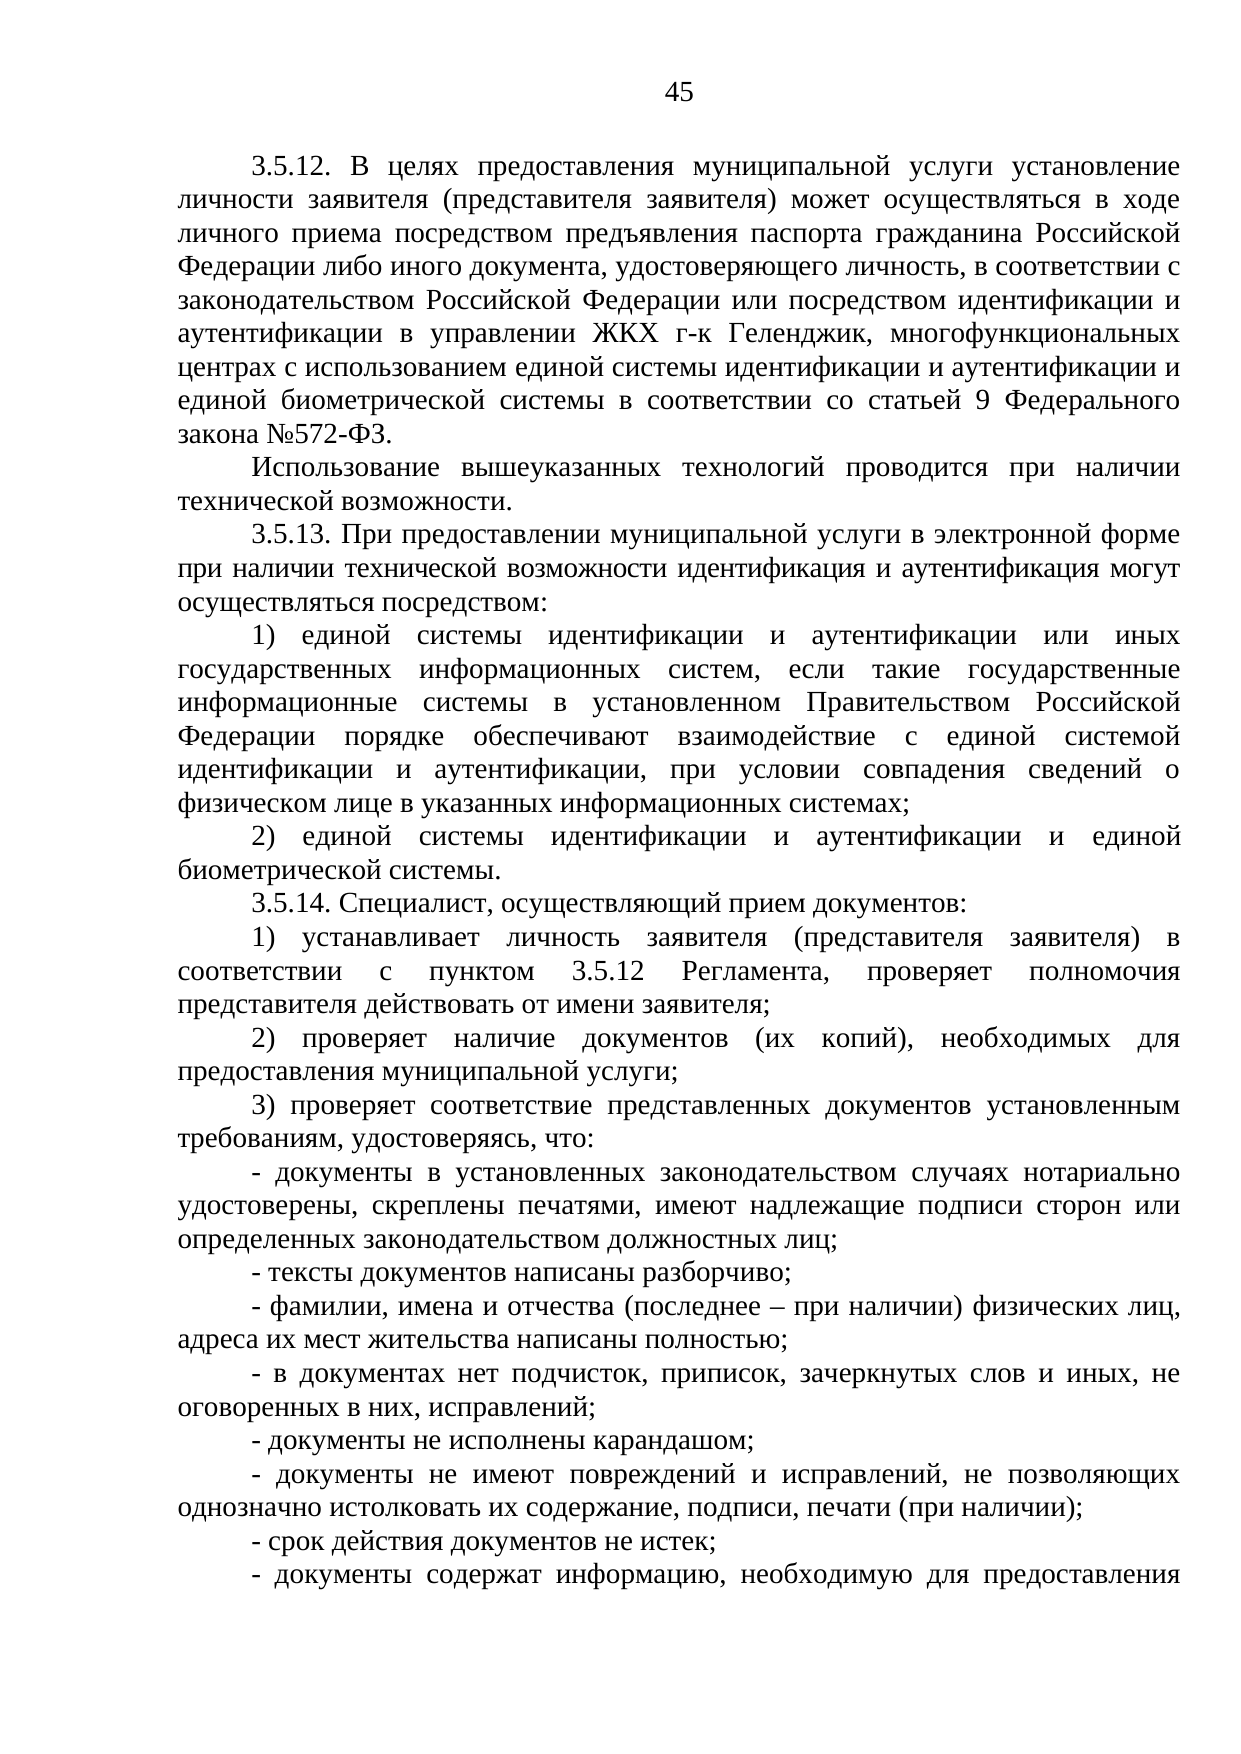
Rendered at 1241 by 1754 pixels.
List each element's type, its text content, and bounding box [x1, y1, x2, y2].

text - документы не имеют повреждений и исправлений, не позволяющих однозначно истолковать их содержание, подписи, печати (при наличии); [177, 1456, 1181, 1523]
text - документы в установленных законодательством случаях нотариально удостоверены, скреплены печатями, имеют надлежащие подписи сторон или определенных законодательством должностных лиц; [177, 1154, 1181, 1254]
text 2) единой системы идентификации и аутентификации и единой биометрической системы. [177, 818, 1181, 886]
text - фамилии, имена и отчества (последнее – при наличии) физических лиц, адреса их мест жительства написаны полностью; [177, 1288, 1181, 1355]
text 1) единой системы идентификации и аутентификации или иных государственных информационных систем, если такие государственные информационные системы в установленном Правительством Российской Федерации порядке обеспечивают взаимодействие с единой системой идентификации и аутентификации, при условии совпадения сведений о физическом лице в указанных информационных системах; [177, 617, 1181, 818]
text Использование вышеуказанных технологий проводится при наличии технической возможности. [177, 449, 1181, 517]
text 3.5.12. В целях предоставления муниципальной услуги установление личности заявителя (представителя заявителя) может осуществляться в ходе личного приема посредством предъявления паспорта гражданина Российской Федерации либо иного документа, удостоверяющего личность, в соответствии с законодательством Российской Федерации или посредством идентификации и аутентификации в управлении ЖКХ г-к Геленджик, многофункциональных центрах с использованием единой системы идентификации и аутентификации и единой биометрической системы в соответствии со статьей 9 Федерального закона №572-ФЗ. [177, 148, 1181, 449]
text 1) устанавливает личность заявителя (представителя заявителя) в соответствии с пунктом 3.5.12 Регламента, проверяет полномочия представителя действовать от имени заявителя; [177, 919, 1181, 1020]
text - срок действия документов не истек; [177, 1523, 1181, 1556]
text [177, 1556, 1181, 1590]
text 3.5.13. При предоставлении муниципальной услуги в электронной форме при наличии технической возможности идентификация и аутентификация могут осуществляться посредством: [177, 517, 1181, 617]
text 2) проверяет наличие документов (их копий), необходимых для предоставления муниципальной услуги; [177, 1020, 1181, 1087]
text 3) проверяет соответствие представленных документов установленным требованиям, удостоверяясь, что: [177, 1087, 1181, 1154]
text - тексты документов написаны разборчиво; [177, 1254, 1181, 1288]
text - в документах нет подчисток, приписок, зачеркнутых слов и иных, не оговоренных в них, исправлений; [177, 1355, 1181, 1422]
text - документы не исполнены карандашом; [177, 1422, 1181, 1456]
text 3.5.14. Специалист, осуществляющий прием документов: [177, 886, 1181, 919]
